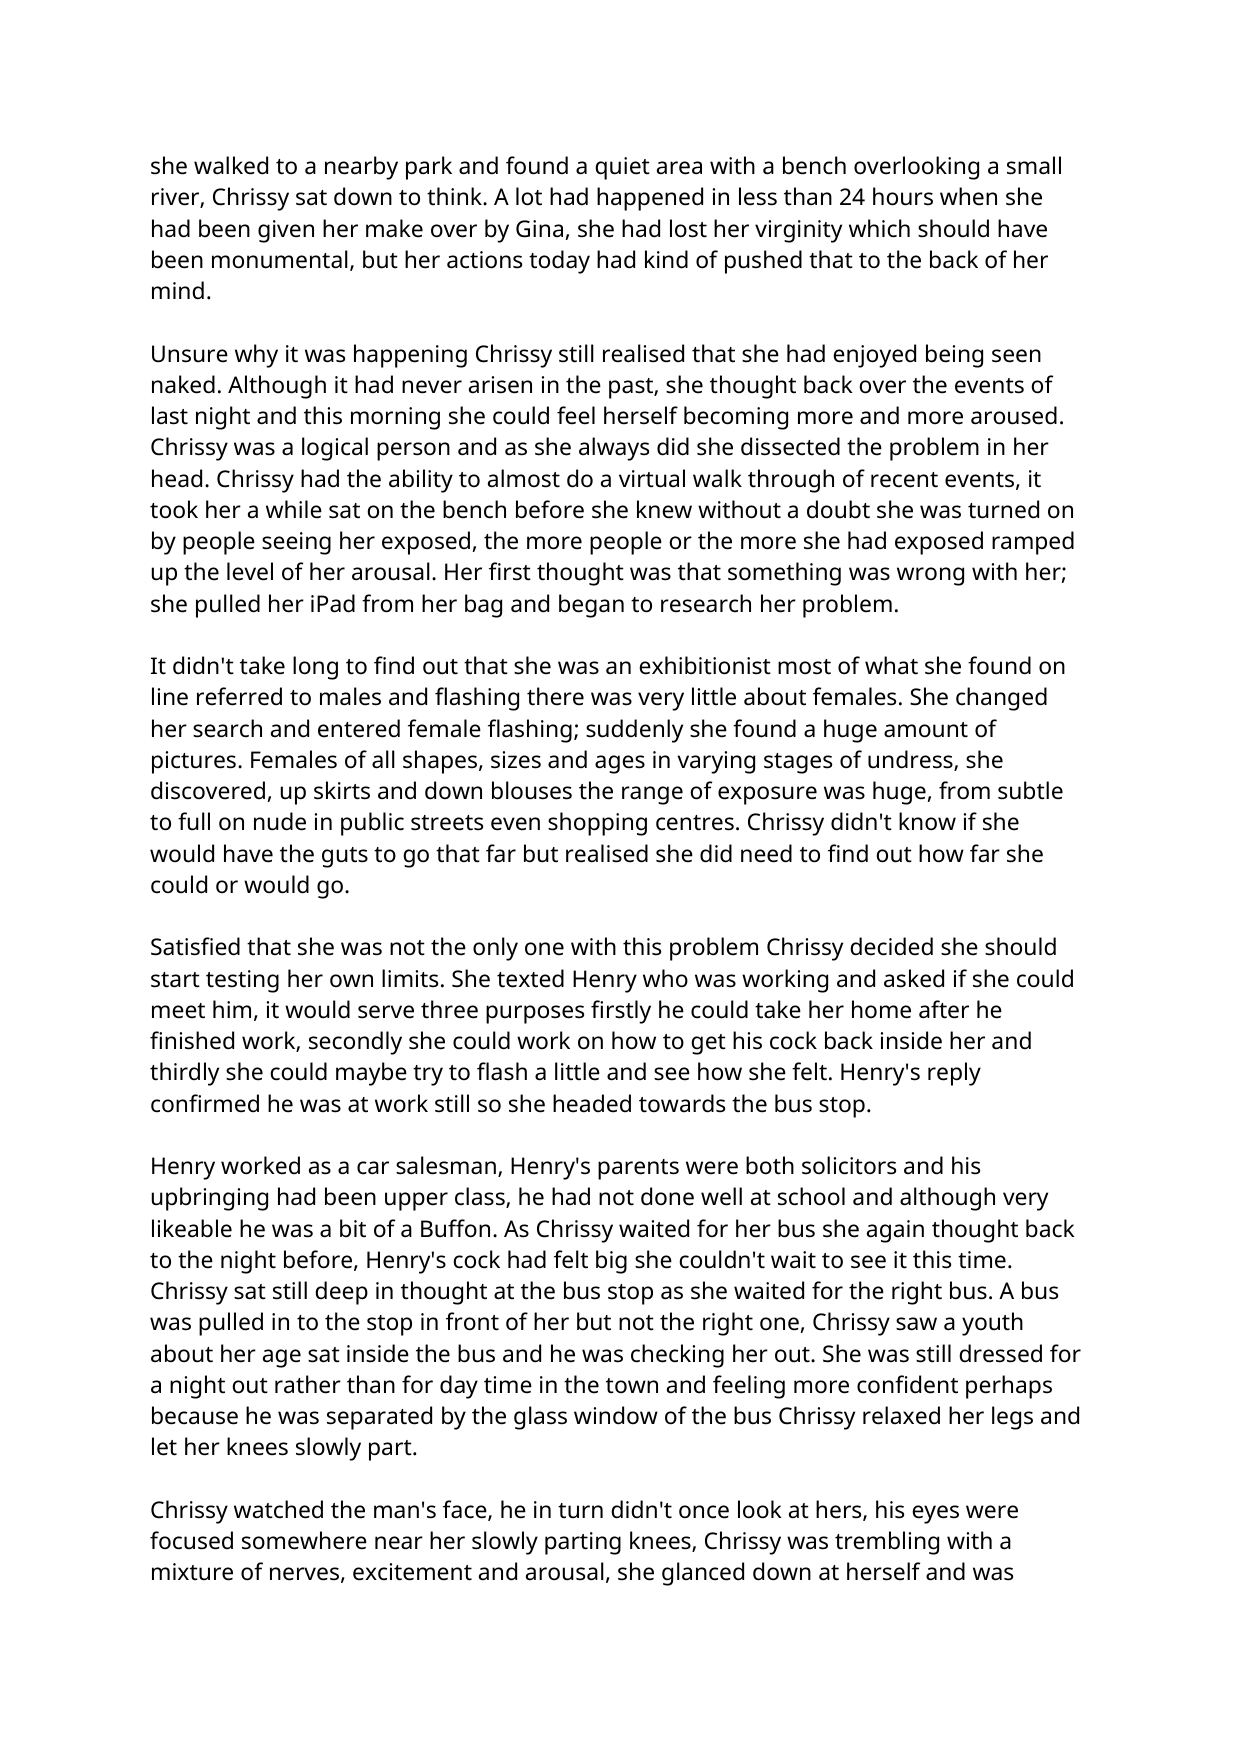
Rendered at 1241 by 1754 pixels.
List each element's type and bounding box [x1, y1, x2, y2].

text [150, 150, 1090, 1587]
